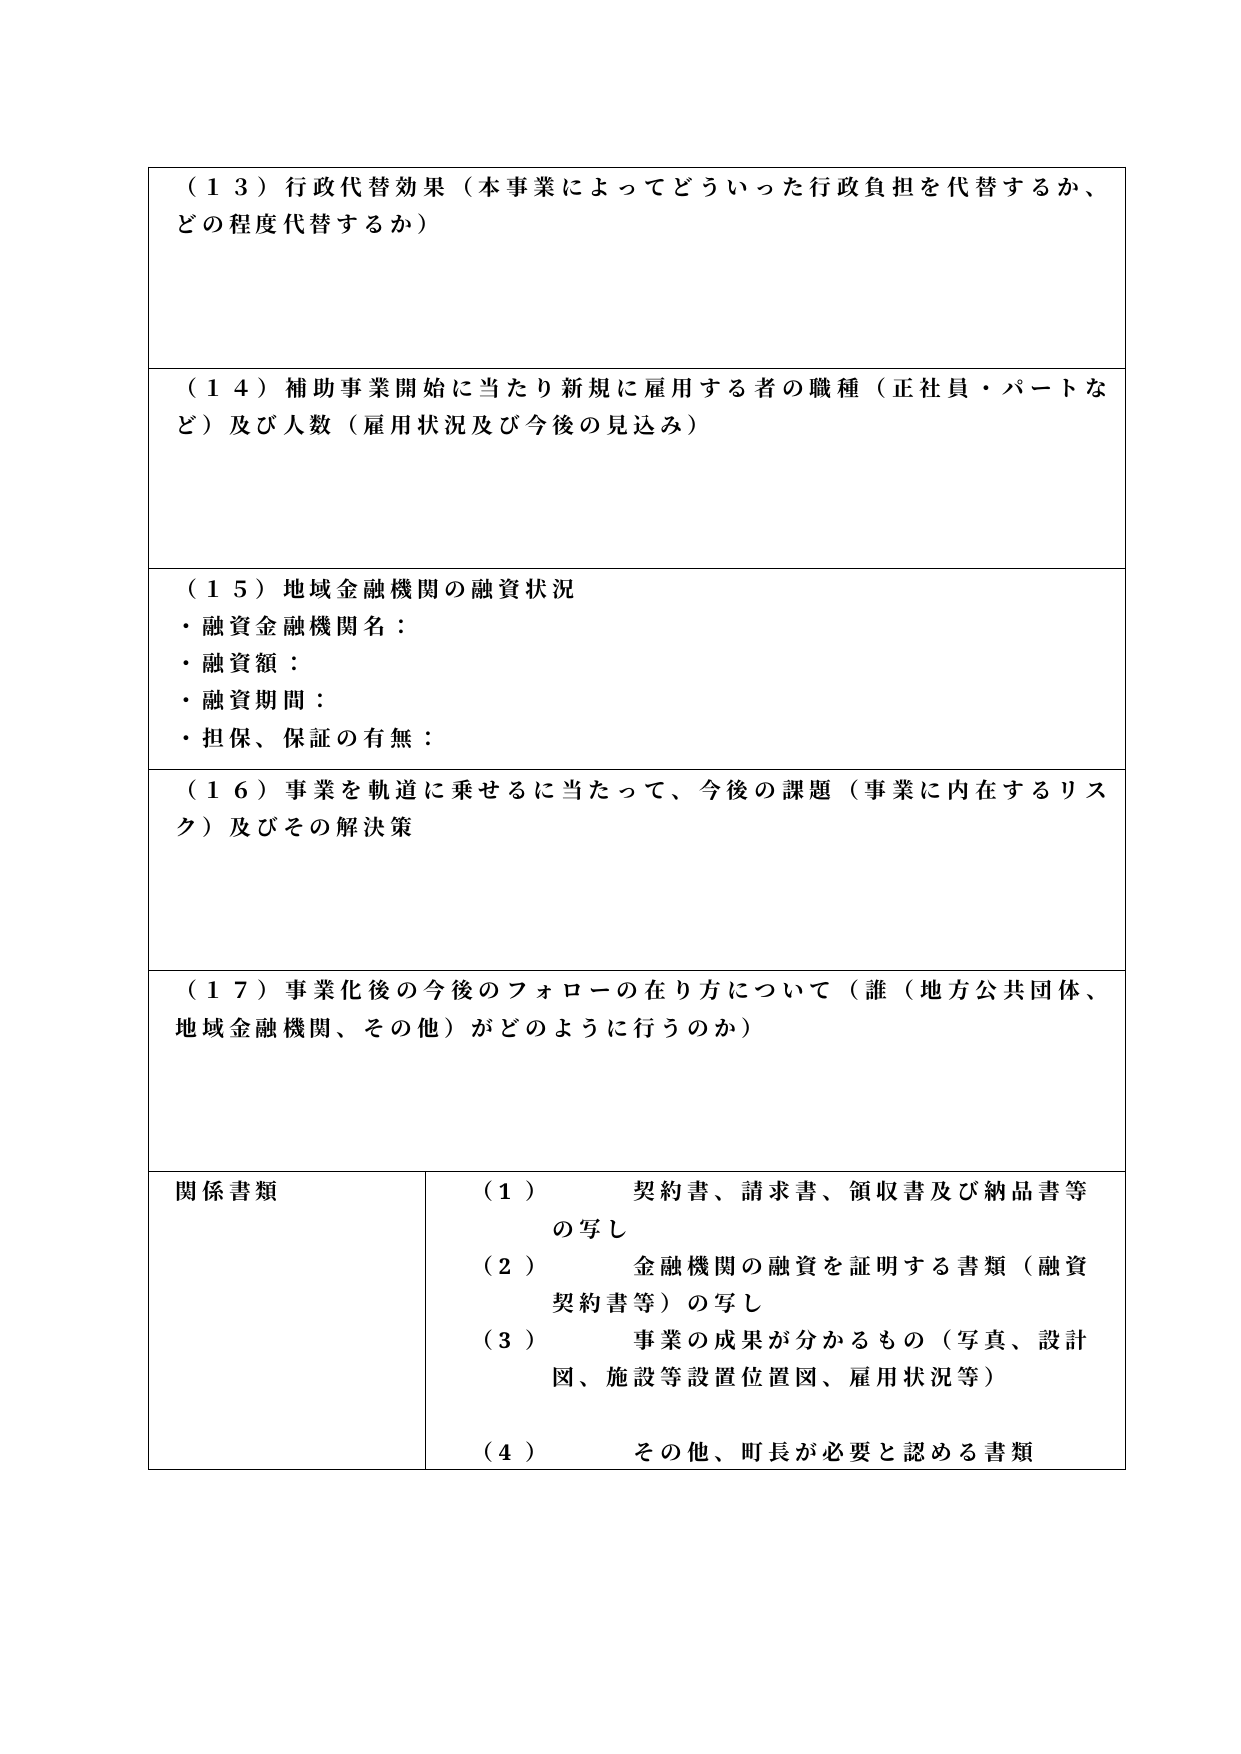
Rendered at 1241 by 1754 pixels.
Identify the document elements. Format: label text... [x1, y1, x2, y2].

table_cell 契約書、請求書、領収書及び納品書等の写し 金融機関の融資を証明する書類（融資契約書等）の写し 事業の成果が分かるもの（写真、設計図、施設等設置位置図、雇用状況等） その他、町長が必要と認める書類 [426, 1172, 1125, 1469]
table_cell （１６）事業を軌道に乗せるに当たって、今後の課題（事業に内在するリスク）及びその解決策 [149, 770, 1125, 970]
table_cell （１４）補助事業開始に当たり新規に雇用する者の職種（正社員・パートなど）及び人数（雇用状況及び今後の見込み） [149, 369, 1125, 568]
table_cell （１３）行政代替効果（本事業によってどういった行政負担を代替するか、どの程度代替するか） [149, 168, 1125, 367]
table_cell 関係書類 [149, 1172, 425, 1469]
table_cell （１７）事業化後の今後のフォローの在り方について（誰（地方公共団体、地域金融機関、その他）がどのように行うのか） [149, 971, 1125, 1171]
table_cell （１５）地域金融機関の融資状況 ・融資金融機関名： ・融資額： ・融資期間： ・担保、保証の有無： [149, 569, 1125, 769]
